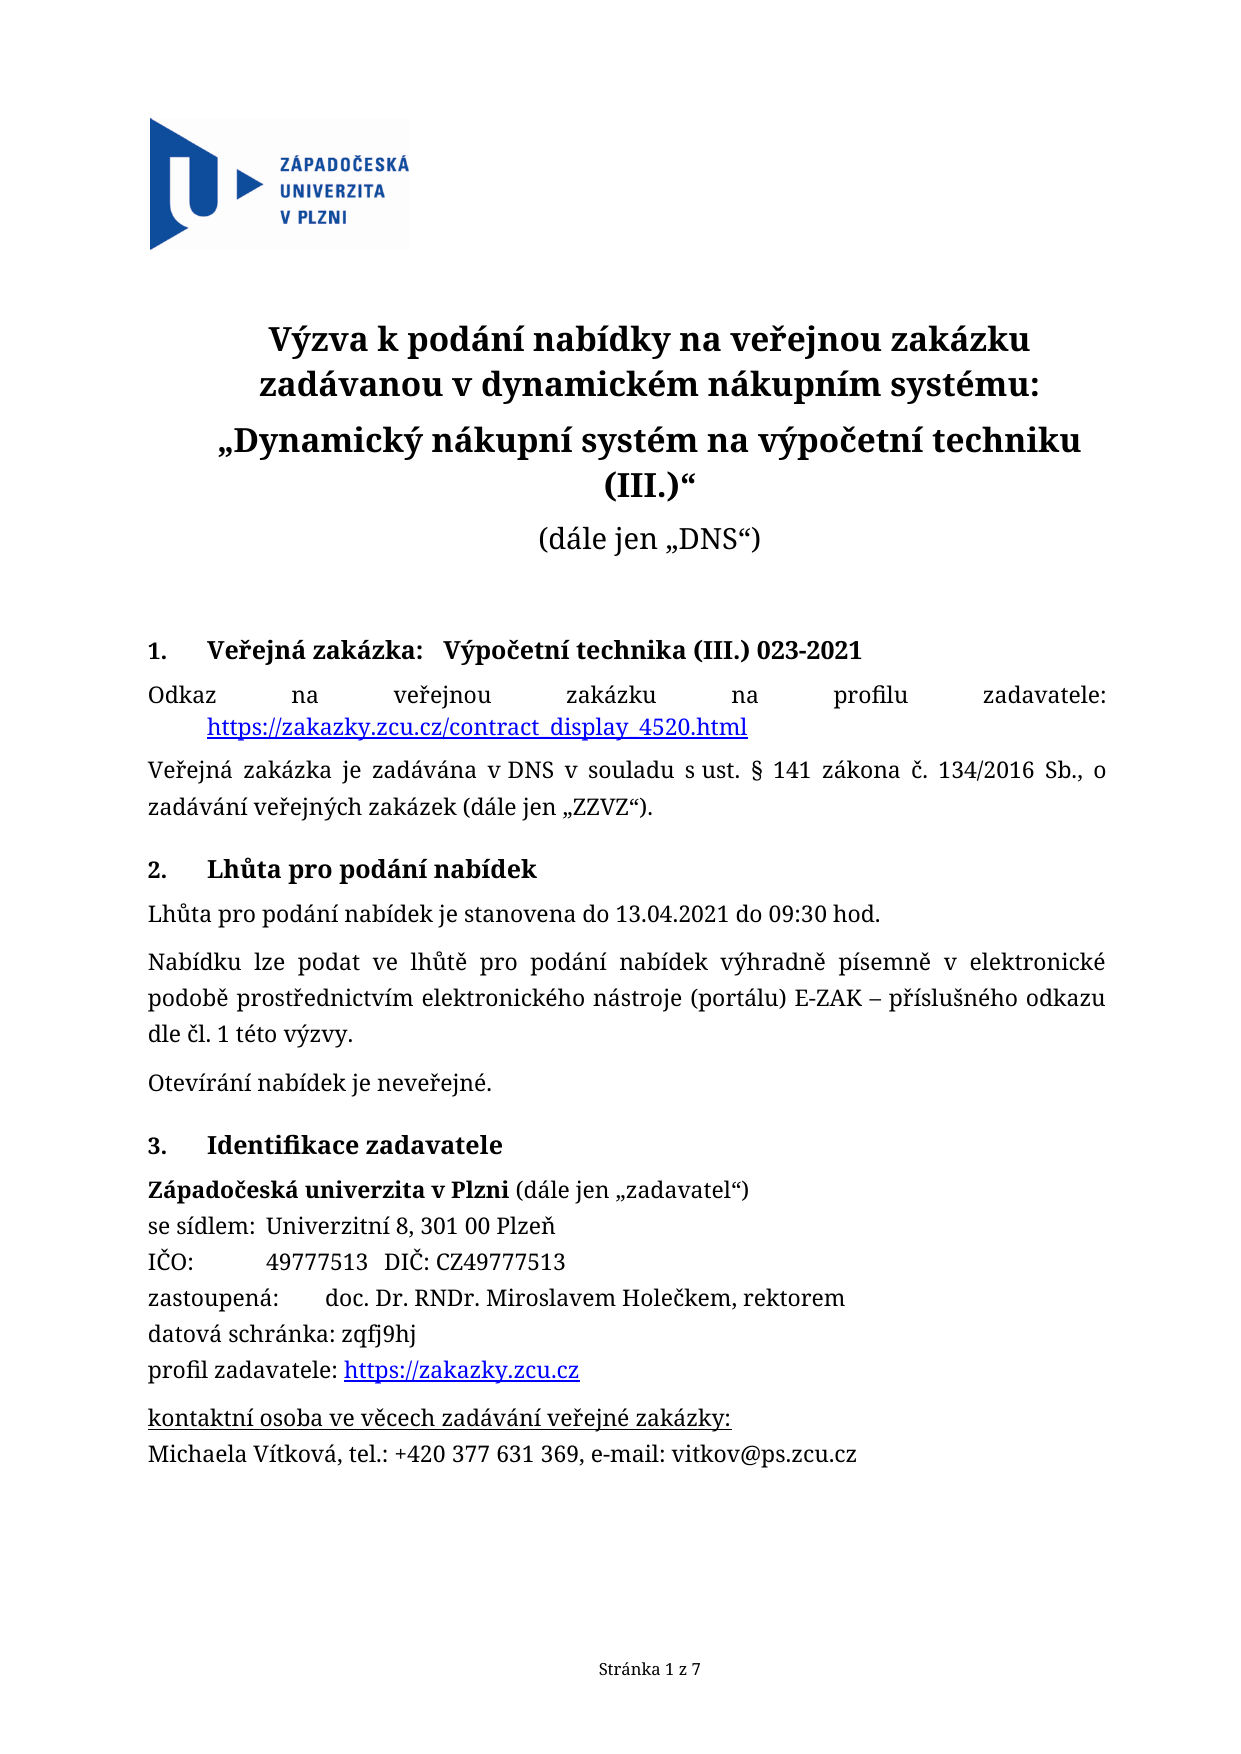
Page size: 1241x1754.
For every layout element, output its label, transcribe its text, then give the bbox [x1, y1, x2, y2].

text kontaktní osoba ve věcech zadávání veřejné zakázky: [148, 1402, 1107, 1433]
text Veřejná zakázka je zadávána v DNS v souladu s ust. § 141 zákona č. 134/2016 Sb., o zadávání veřejných zakázek (dále jen „ZZVZ“). [148, 754, 1107, 822]
text Výzva k podání nabídky na veřejnou zakázku zadávanou v dynamickém nákupním systému: [192, 316, 1107, 406]
text datová schránka: zqfj9hj [148, 1318, 1107, 1349]
text zastoupená: doc. Dr. RNDr. Miroslavem Holečkem, rektorem [148, 1282, 1107, 1313]
text profil zadavatele: https://zakazky.zcu.cz [148, 1354, 1107, 1385]
subtitle Identifikace zadavatele [148, 1128, 1107, 1162]
picture [150, 118, 409, 250]
text Otevírání nabídek je neveřejné. [148, 1067, 1107, 1098]
text Lhůta pro podání nabídek je stanovena do 13.04.2021 do 09:30 hod. [148, 898, 1107, 929]
text Západočeská univerzita v Plzni (dále jen „zadavatel“) [148, 1174, 1107, 1205]
text Odkaz na veřejnou zakázku na profilu zadavatele: https://zakazky.zcu.cz/contract_display_4520.html [148, 679, 1107, 742]
text „Dynamický nákupní systém na výpočetní techniku (III.)“ [192, 417, 1107, 508]
text Michaela Vítková, tel.: +420 377 631 369, e-mail: vitkov@ps.zcu.cz [148, 1438, 1107, 1469]
text se sídlem: Univerzitní 8, 301 00 Plzeň [148, 1210, 1107, 1241]
subtitle Veřejná zakázka: Výpočetní technika (III.) 023-2021 [148, 633, 1107, 667]
subtitle Lhůta pro podání nabídek [148, 851, 1107, 885]
text (dále jen „DNS“) [192, 518, 1107, 558]
text Nabídku lze podat ve lhůtě pro podání nabídek výhradně písemně v elektronické podobě prostřednictvím elektronického nástroje (portálu) E-ZAK – příslušného odkazu dle čl. 1 této výzvy. [148, 946, 1107, 1049]
text IČO: 49777513 DIČ: CZ49777513 [148, 1246, 1107, 1277]
